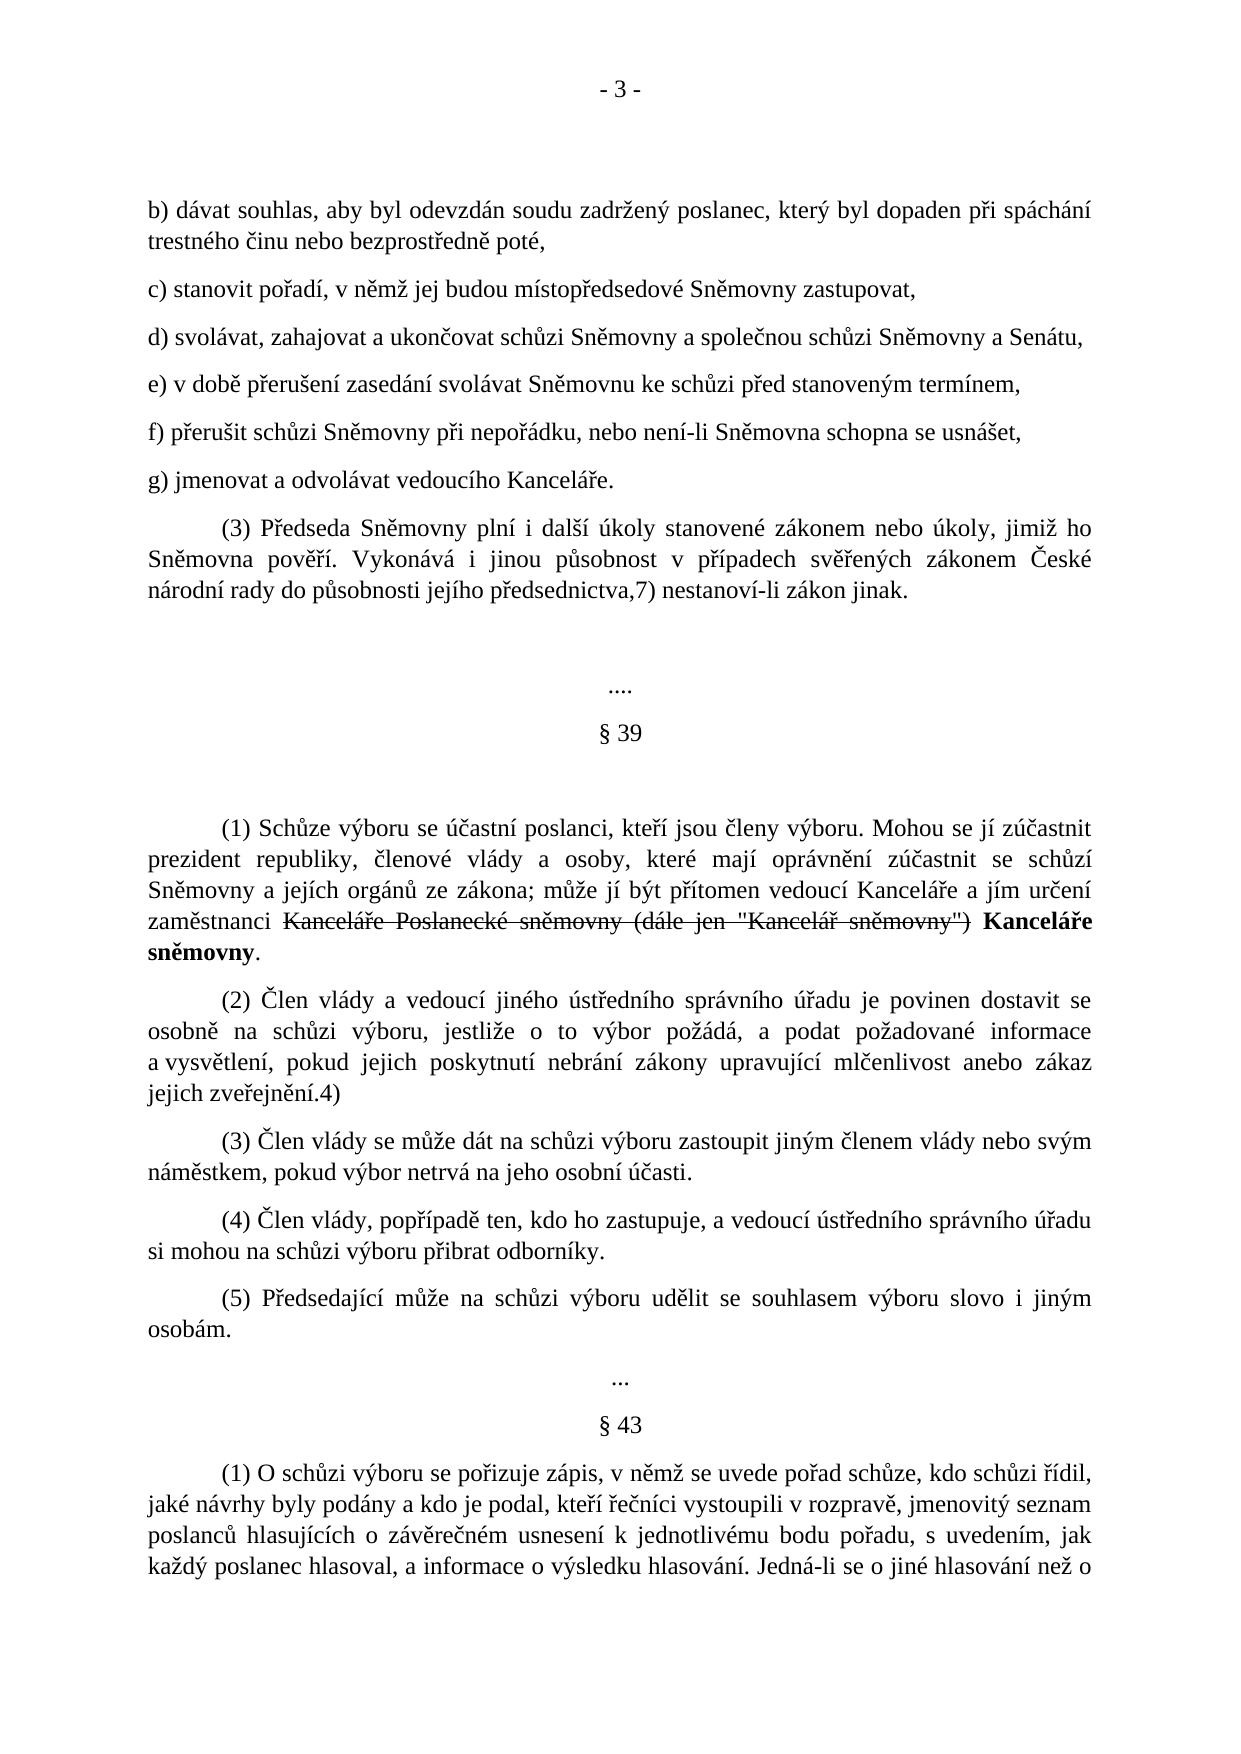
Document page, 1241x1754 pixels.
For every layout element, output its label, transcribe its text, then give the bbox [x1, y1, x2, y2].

text § 43 [148, 1410, 1093, 1439]
text (2) Člen vlády a vedoucí jiného ústředního správního úřadu je povinen dostavit se osobně na schůzi výboru, jestliže o to výbor požádá, a podat požadované informace a vysvětlení, pokud jejich poskytnutí nebrání zákony upravující mlčenlivost anebo zákaz jejich zveřejnění.4) [148, 985, 1093, 1107]
text c) stanovit pořadí, v němž jej budou místopředsedové Sněmovny zastupovat, [148, 274, 1093, 303]
text e) v době přerušení zasedání svolávat Sněmovnu ke schůzi před stanoveným termínem, [148, 369, 1093, 398]
text .... [148, 670, 1093, 699]
text (3) Člen vlády se může dát na schůzi výboru zastoupit jiným členem vlády nebo svým náměstkem, pokud výbor netrvá na jeho osobní účasti. [148, 1126, 1093, 1186]
text § 39 [148, 718, 1093, 747]
text g) jmenovat a odvolávat vedoucího Kanceláře. [148, 465, 1093, 494]
text (3) Předseda Sněmovny plní i další úkoly stanovené zákonem nebo úkoly, jimiž ho Sněmovna pověří. Vykonává i jinou působnost v případech svěřených zákonem České národní rady do působnosti jejího předsednictva,7) nestanoví-li zákon jinak. [148, 513, 1093, 603]
text (1) Schůze výboru se účastní poslanci, kteří jsou členy výboru. Mohou se jí zúčastnit prezident republiky, členové vlády a osoby, které mají oprávnění zúčastnit se schůzí Sněmovny a jejích orgánů ze zákona; může jí být přítomen vedoucí Kanceláře a jím určení zaměstnanci Kanceláře Poslanecké sněmovny (dále jen "Kancelář sněmovny") Kanceláře sněmovny. [148, 813, 1093, 966]
text (4) Člen vlády, popřípadě ten, kdo ho zastupuje, a vedoucí ústředního správního úřadu si mohou na schůzi výboru přibrat odborníky. [148, 1205, 1093, 1264]
text d) svolávat, zahajovat a ukončovat schůzi Sněmovny a společnou schůzi Sněmovny a Senátu, [148, 322, 1093, 351]
text (5) Předsedající může na schůzi výboru udělit se souhlasem výboru slovo i jiným osobám. [148, 1283, 1093, 1343]
text b) dávat souhlas, aby byl odevzdán soudu zadržený poslanec, který byl dopaden při spáchání trestného činu nebo bezprostředně poté, [148, 195, 1093, 255]
text ... [148, 1362, 1093, 1391]
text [148, 1458, 1093, 1579]
text f) přerušit schůzi Sněmovny při nepořádku, nebo není-li Sněmovna schopna se usnášet, [148, 417, 1093, 446]
